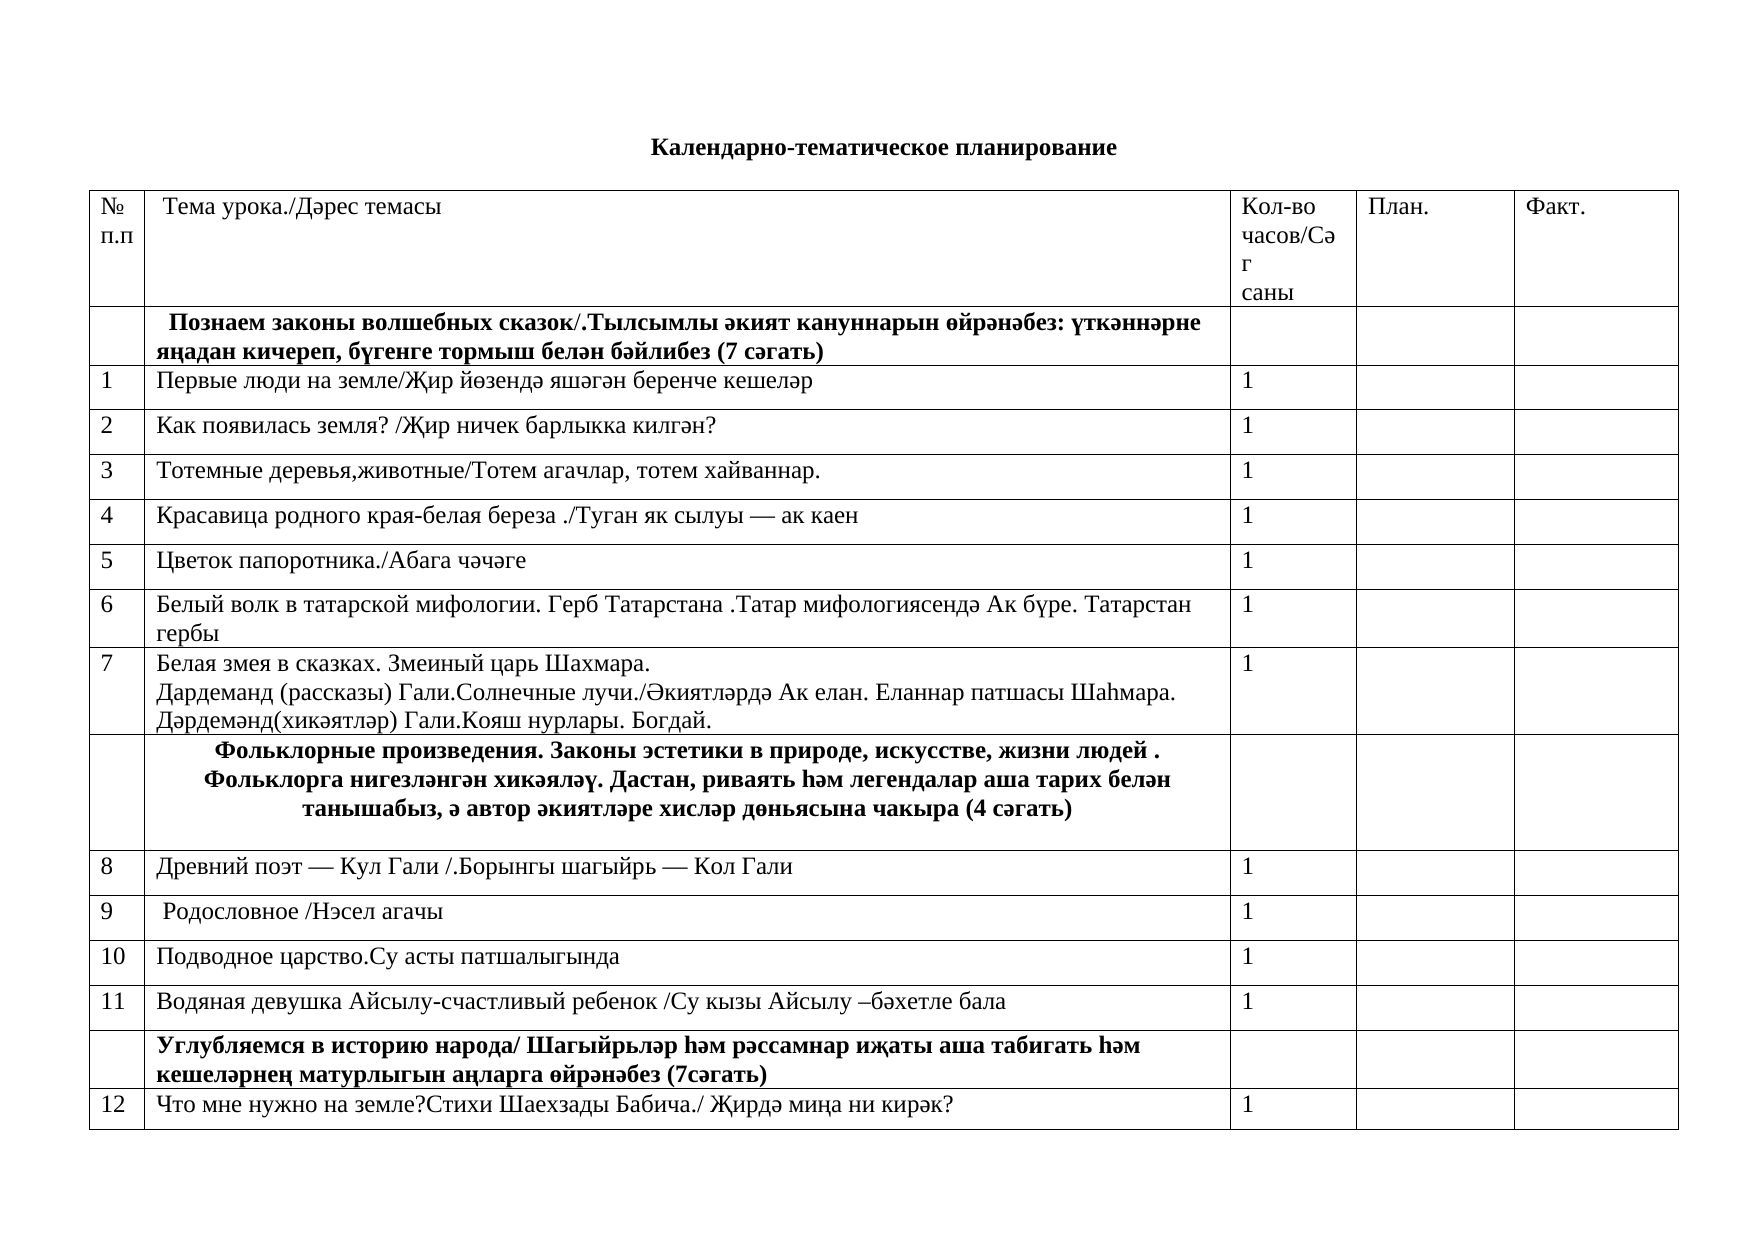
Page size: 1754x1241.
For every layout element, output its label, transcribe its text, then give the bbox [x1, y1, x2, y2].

table_cell [1357, 1089, 1514, 1128]
table_cell 1 [1231, 500, 1356, 544]
text Календарно-тематическое планирование [89, 132, 1679, 161]
table_cell Родословное /Нэсел агачы [145, 896, 1230, 940]
table_cell [1231, 1031, 1356, 1088]
table_cell 4 [90, 500, 144, 544]
table_cell [1357, 851, 1514, 895]
table_cell 5 [90, 545, 144, 588]
table_cell Тотемные деревья,животные/Тотем агачлар, тотем хайваннар. [145, 455, 1230, 499]
table_cell [1357, 896, 1514, 940]
table_cell [1357, 735, 1514, 850]
table_cell [1515, 851, 1678, 895]
table_cell Белый волк в татарской мифологии. Герб Татарстана .Татар мифологиясендә Ак бүре. Татарстан гербы [145, 590, 1230, 647]
table_cell Фольклорные произведения. Законы эстетики в природе, искусстве, жизни людей . Фольклорга нигезләнгән хикәяләү. Дастан, риваять һәм легендалар аша тарих белән танышабыз, ә автор әкиятләре хисләр дөньясына чакыра (4 сәгать) [145, 735, 1230, 850]
table_cell [1357, 941, 1514, 985]
table_cell 12 [90, 1089, 144, 1128]
table_cell [1515, 410, 1678, 454]
table_cell [90, 307, 144, 364]
table_cell [1515, 986, 1678, 1029]
table_header Факт. [1515, 191, 1678, 306]
table_cell [1231, 307, 1356, 364]
table_cell [1515, 941, 1678, 985]
table_cell [1231, 735, 1356, 850]
table_cell [90, 735, 144, 850]
table_cell [1515, 455, 1678, 499]
table_cell 9 [90, 896, 144, 940]
table_cell Древний поэт — Кул Гали /.Борынгы шагыйрь — Кол Гали [145, 851, 1230, 895]
table_cell [90, 1031, 144, 1088]
table_cell 1 [1231, 648, 1356, 734]
table_header Кол-во часов/Сәг саны [1231, 191, 1356, 306]
table_cell Первые люди на земле/Җир йөзендә яшәгән беренче кешеләр [145, 366, 1230, 409]
table_cell 1 [1231, 410, 1356, 454]
table_cell Белая змея в сказках. Змеиный царь Шахмара. Дардеманд (рассказы) Гали.Солнечные лучи./Әкиятләрдә Ак елан. Еланнар патшасы Шаһмара. Дәрдемәнд(хикәятләр) Гали.Кояш нурлары. Богдай. [145, 648, 1230, 734]
table_cell [1515, 1031, 1678, 1088]
table_cell [1515, 1089, 1678, 1128]
table_cell [1357, 986, 1514, 1029]
table_cell [1357, 307, 1514, 364]
table_cell [1515, 648, 1678, 734]
table_cell 1 [1231, 590, 1356, 647]
table_cell Водяная девушка Айсылу-счастливый ребенок /Су кызы Айсылу –бәхетле бала [145, 986, 1230, 1029]
table_cell [1357, 590, 1514, 647]
table_cell 1 [1231, 941, 1356, 985]
table_cell [1515, 896, 1678, 940]
table_cell 10 [90, 941, 144, 985]
table_cell 1 [1231, 366, 1356, 409]
table_cell 8 [90, 851, 144, 895]
table_cell Как появилась земля? /Җир ничек барлыкка килгән? [145, 410, 1230, 454]
table_cell [1357, 1031, 1514, 1088]
table_cell [1357, 410, 1514, 454]
table_cell Красавица родного края-белая береза ./Туган як сылуы — ак каен [145, 500, 1230, 544]
table_cell 11 [90, 986, 144, 1029]
table_cell 1 [1231, 545, 1356, 588]
table_cell 2 [90, 410, 144, 454]
table_cell [1515, 545, 1678, 588]
table_header План. [1357, 191, 1514, 306]
table_header № п.п [90, 191, 144, 306]
table_header Тема урока./Дәрес темасы [145, 191, 1230, 306]
table_cell 3 [90, 455, 144, 499]
table_cell 6 [90, 590, 144, 647]
table_cell Углубляемся в историю народа/ Шагыйрьләр һәм рәссамнар иҗаты аша табигать һәм кешеләрнең матурлыгын аңларга өйрәнәбез (7сәгать) [145, 1031, 1230, 1088]
table_cell 7 [90, 648, 144, 734]
table_cell 1 [1231, 896, 1356, 940]
table_cell 1 [90, 366, 144, 409]
table_cell 1 [1231, 986, 1356, 1029]
table_cell [1515, 735, 1678, 850]
table_cell [1357, 366, 1514, 409]
table_cell [1357, 500, 1514, 544]
table_cell [1357, 545, 1514, 588]
table_cell [1515, 307, 1678, 364]
table_cell [1515, 590, 1678, 647]
table_cell [1515, 366, 1678, 409]
table_cell Цветок папоротника./Абага чәчәге [145, 545, 1230, 588]
table_cell Подводное царство.Су асты патшалыгында [145, 941, 1230, 985]
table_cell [145, 1089, 1230, 1128]
table_cell 1 [1231, 1089, 1356, 1128]
table_cell 1 [1231, 455, 1356, 499]
table_cell 1 [1231, 851, 1356, 895]
table_cell [1357, 455, 1514, 499]
table_cell Познаем законы волшебных сказок/.Тылсымлы әкият кануннарын өйрәнәбез: үткәннәрне яңадан кичереп, бүгенге тормыш белән бәйлибез (7 сәгать) [145, 307, 1230, 364]
table_cell [1515, 500, 1678, 544]
table_cell [1357, 648, 1514, 734]
